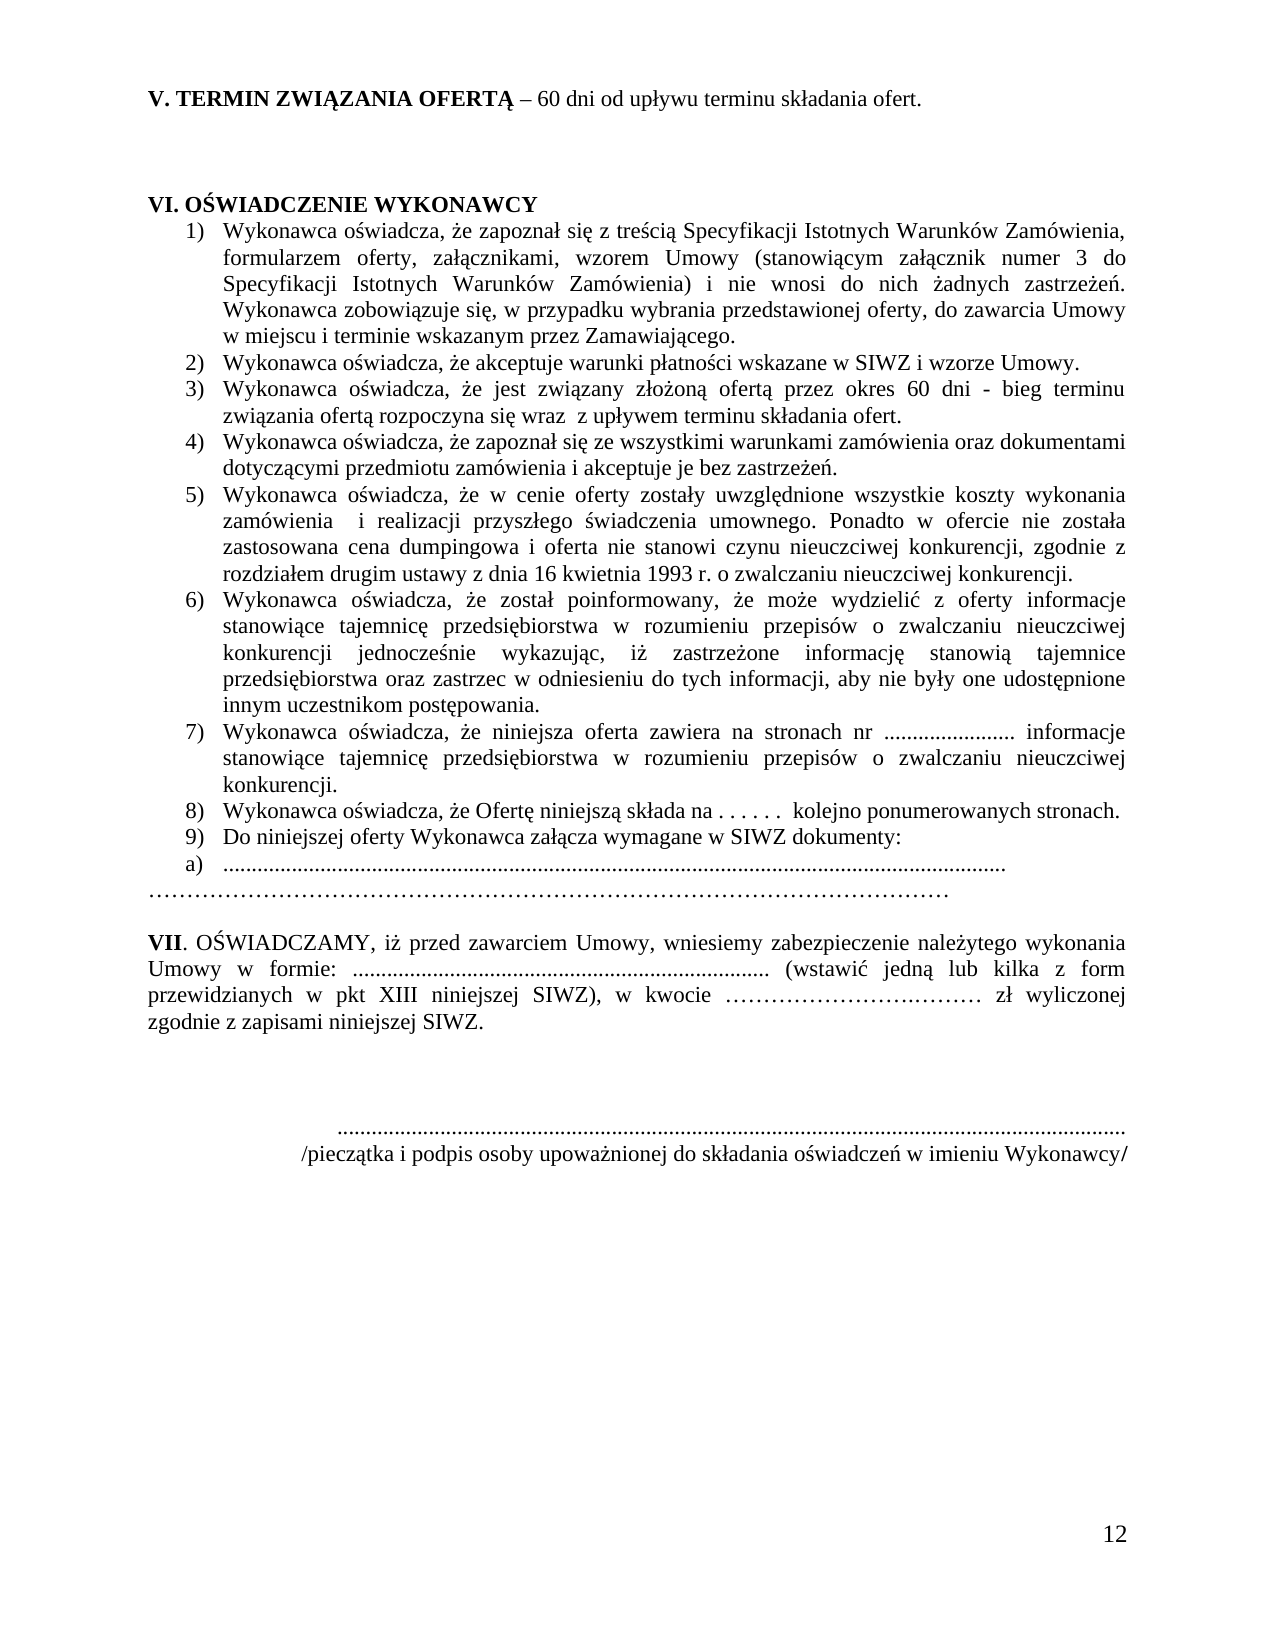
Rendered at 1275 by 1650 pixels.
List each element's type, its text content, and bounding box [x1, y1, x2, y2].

list Wykonawca oświadcza, że Ofertę niniejszą składa na . . . . . . kolejno ponumerowanych stronach. [185, 797, 1127, 823]
text VII. OŚWIADCZAMY, iż przed zawarciem Umowy, wniesiemy zabezpieczenie należytego wykonania Umowy w formie: ......................................................................... (wstawić jedną lub kilka z form przewidzianych w pkt XIII niniejszej SIWZ), w kwocie …………………….……… zł wyliczonej zgodnie z zapisami niniejszej SIWZ. [148, 929, 1127, 1034]
text …………………………………………………………………………………………… [148, 876, 1127, 902]
text /pieczątka i podpis osoby upoważnionej do składania oświadczeń w imieniu Wykonawcy/ [148, 1139, 1127, 1166]
list Wykonawca oświadcza, że w cenie oferty zostały uwzględnione wszystkie koszty wykonania zamówienia i realizacji przyszłego świadczenia umownego. Ponadto w ofercie nie została zastosowana cena dumpingowa i oferta nie stanowi czynu nieuczciwej konkurencji, zgodnie z rozdziałem drugim ustawy z dnia 16 kwietnia 1993 r. o zwalczaniu nieuczciwej konkurencji. [185, 481, 1127, 586]
text .......................................................................................................................................... [148, 1113, 1127, 1139]
list Wykonawca oświadcza, że został poinformowany, że może wydzielić z oferty informacje stanowiące tajemnicę przedsiębiorstwa w rozumieniu przepisów o zwalczaniu nieuczciwej konkurencji jednocześnie wykazując, iż zastrzeżone informację stanowią tajemnice przedsiębiorstwa oraz zastrzec w odniesieniu do tych informacji, aby nie były one udostępnione innym uczestnikom postępowania. [185, 586, 1127, 718]
list Wykonawca oświadcza, że akceptuje warunki płatności wskazane w SIWZ i wzorze Umowy. [185, 349, 1127, 375]
list ......................................................................................................................................... [185, 850, 1127, 876]
list Wykonawca oświadcza, że zapoznał się z treścią Specyfikacji Istotnych Warunków Zamówienia, formularzem oferty, załącznikami, wzorem Umowy (stanowiącym załącznik numer 3 do Specyfikacji Istotnych Warunków Zamówienia) i nie wnosi do nich żadnych zastrzeżeń. Wykonawca zobowiązuje się, w przypadku wybrania przedstawionej oferty, do zawarcia Umowy w miejscu i terminie wskazanym przez Zamawiającego. [185, 217, 1127, 349]
text V. TERMIN ZWIĄZANIA OFERTĄ – 60 dni od upływu terminu składania ofert. [148, 85, 1127, 112]
list Wykonawca oświadcza, że zapoznał się ze wszystkimi warunkami zamówienia oraz dokumentami dotyczącymi przedmiotu zamówienia i akceptuje je bez zastrzeżeń. [185, 428, 1127, 481]
text VI. OŚWIADCZENIE WYKONAWCY [148, 191, 1127, 217]
list Do niniejszej oferty Wykonawca załącza wymagane w SIWZ dokumenty: [185, 823, 1127, 850]
list Wykonawca oświadcza, że jest związany złożoną ofertą przez okres 60 dni - bieg terminu związania ofertą rozpoczyna się wraz z upływem terminu składania ofert. [185, 375, 1127, 428]
list Wykonawca oświadcza, że niniejsza oferta zawiera na stronach nr ....................... informacje stanowiące tajemnicę przedsiębiorstwa w rozumieniu przepisów o zwalczaniu nieuczciwej konkurencji. [185, 718, 1127, 797]
